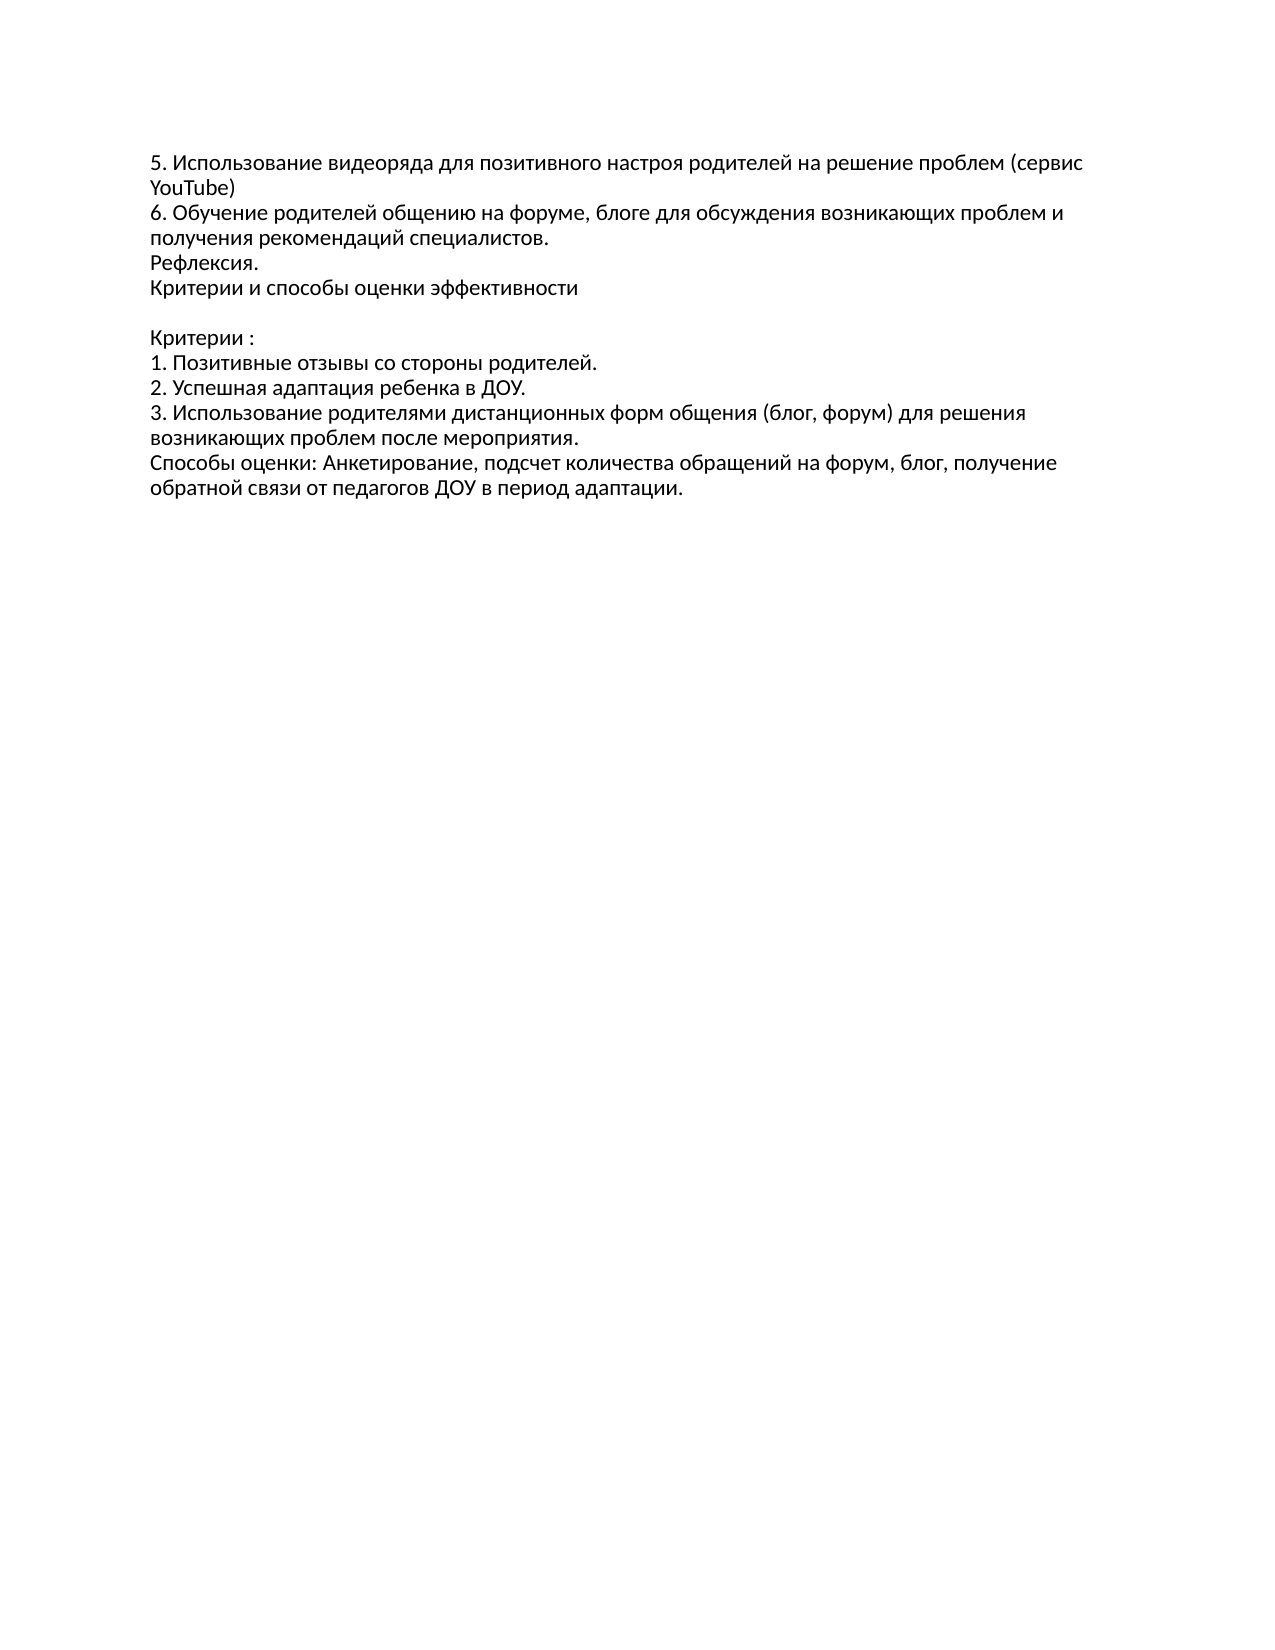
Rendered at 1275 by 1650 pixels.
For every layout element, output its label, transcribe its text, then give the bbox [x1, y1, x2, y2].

text 6. Обучение родителей общению на форуме, блоге для обсуждения возникающих проблем и получения рекомендаций специалистов. [150, 200, 1125, 250]
text 3. Использование родителями дистанционных форм общения (блог, форум) для решения возникающих проблем после мероприятия. [150, 400, 1125, 450]
text Рефлексия. [150, 250, 1125, 275]
text 2. Успешная адаптация ребенка в ДОУ. [150, 375, 1125, 400]
text Способы оценки: Анкетирование, подсчет количества обращений на форум, блог, получение обратной связи от педагогов ДОУ в период адаптации. [150, 450, 1125, 500]
text Критерии и способы оценки эффективности [150, 275, 1125, 300]
text Критерии : [150, 325, 1125, 350]
text 5. Использование видеоряда для позитивного настроя родителей на решение проблем (сервис YouTube) [150, 150, 1125, 200]
text 1. Позитивные отзывы со стороны родителей. [150, 350, 1125, 375]
